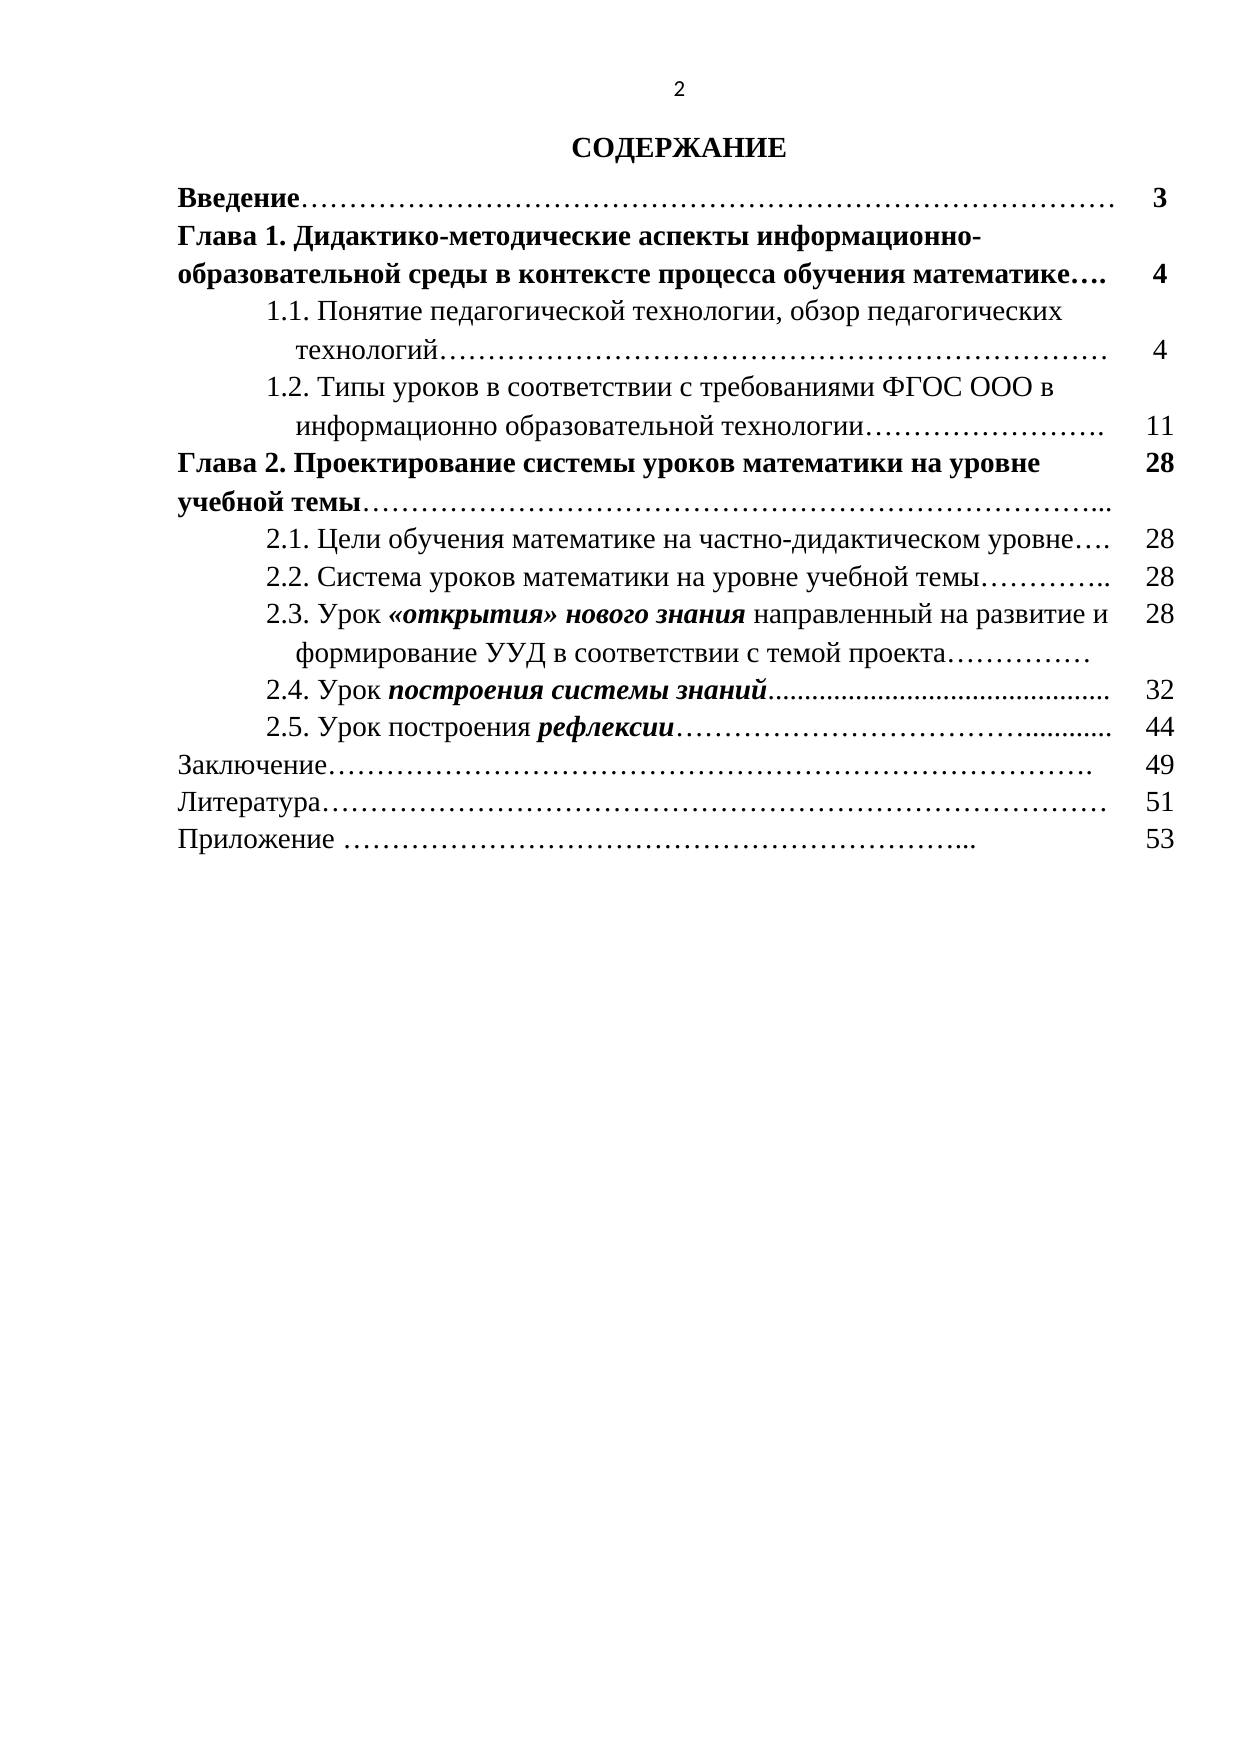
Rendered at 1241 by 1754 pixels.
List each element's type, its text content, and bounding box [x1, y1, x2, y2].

table_cell 28 [1128, 596, 1192, 672]
table_cell 28 [1128, 521, 1192, 559]
table_cell Приложение ………………………………………………………... [166, 822, 1128, 859]
table_cell 53 [1128, 822, 1192, 859]
table_cell 2.1. Цели обучения математике на частно-дидактическом уровне…. [166, 521, 1128, 559]
table_cell Глава 1. Дидактико-методические аспекты информационно-образовательной среды в контексте процесса обучения математике…. [166, 218, 1128, 293]
table_cell 49 [1128, 747, 1192, 784]
table_cell 2.4. Урок построения системы знаний............................................... [166, 672, 1128, 709]
table_cell 2.5. Урок построения рефлексии………………………………............ [166, 710, 1128, 747]
table_cell Литература……………………………………………………………………… [166, 784, 1128, 822]
table_cell 4 [1128, 294, 1192, 369]
table_cell 2.2. Система уроков математики на уровне учебной темы………….. [166, 559, 1128, 596]
table_cell 32 [1128, 672, 1192, 709]
table_cell 51 [1128, 784, 1192, 822]
table_cell 2.3. Урок «открытия» нового знания направленный на развитие и формирование УУД в соответствии с темой проекта…………… [166, 596, 1128, 672]
table_cell 1.1. Понятие педагогической технологии, обзор педагогических технологий…………………………………………………………… [166, 294, 1128, 369]
table_cell 1.2. Типы уроков в соответствии с требованиями ФГОС ООО в информационно образовательной технологии……………………. [166, 370, 1128, 445]
table_cell 44 [1128, 710, 1192, 747]
table_cell 28 [1128, 445, 1192, 521]
text СОДЕРЖАНИЕ [177, 130, 1181, 163]
table_cell 11 [1128, 370, 1192, 445]
table_cell Заключение……………………………………………………………………. [166, 747, 1128, 784]
table_cell Глава 2. Проектирование системы уроков математики на уровне учебной темы…………………………………………………………………... [166, 445, 1128, 521]
table_header Введение………………………………………………………………………… [166, 180, 1128, 218]
table_cell 28 [1128, 559, 1192, 596]
table_header 3 [1128, 180, 1192, 218]
table_cell 4 [1128, 218, 1192, 293]
